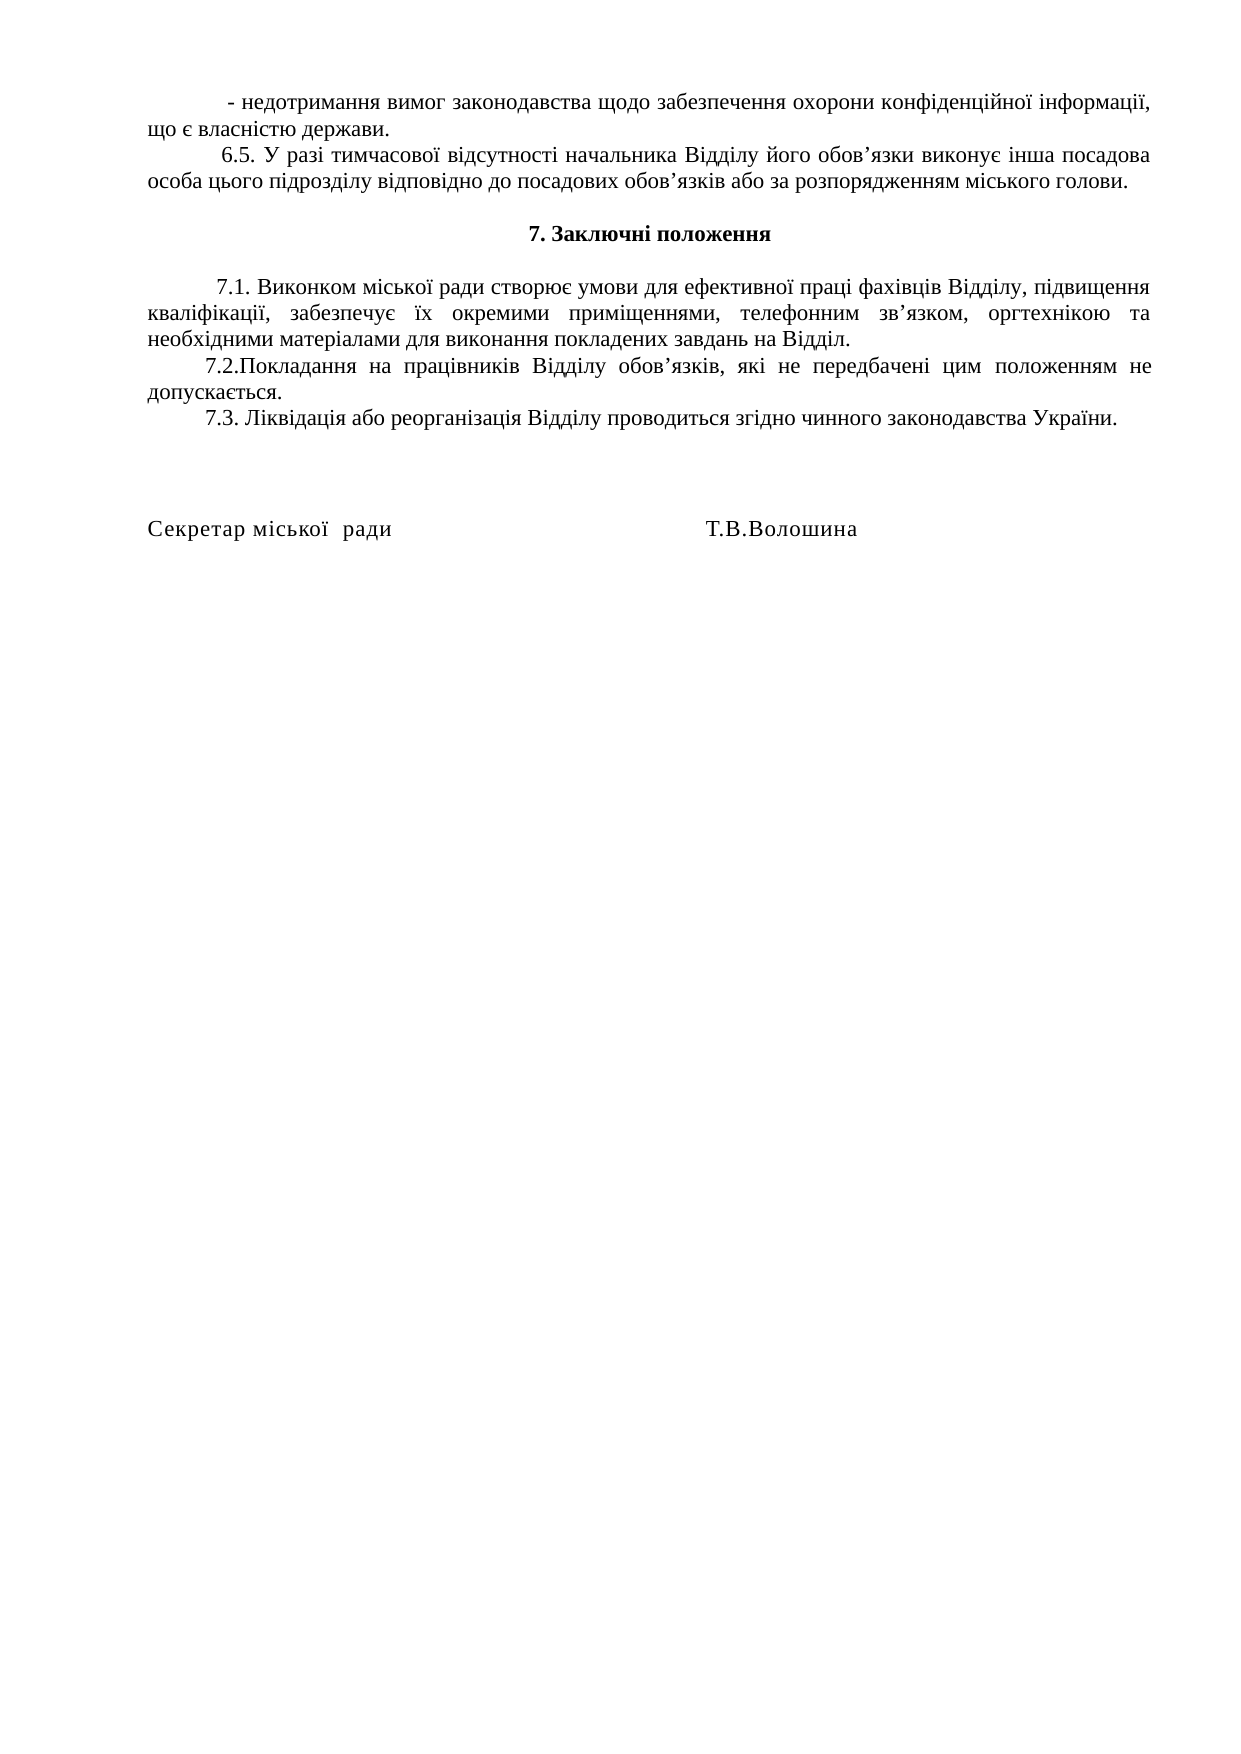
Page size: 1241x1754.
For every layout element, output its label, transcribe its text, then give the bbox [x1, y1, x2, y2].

text Секретар міської ради Т.В.Волошина [147, 514, 1152, 541]
text 7.2.Покладання на працівників Відділу обов’язків, які не передбачені цим положенням не допускається. [147, 352, 1152, 404]
text 6.5. У разі тимчасової відсутності начальника Відділу його обов’язки виконує інша посадова особа цього підрозділу відповідно до посадових обов’язків або за розпорядженням міського голови. [147, 141, 1152, 194]
text 7.1. Виконком міської ради створює умови для ефективної праці фахівців Відділу, підвищення кваліфікації, забезпечує їх окремими приміщеннями, телефонним зв’язком, оргтехнікою та необхідними матеріалами для виконання покладених завдань на Відділ. [147, 273, 1152, 352]
text 7. Заключні положення [147, 220, 1152, 246]
text 7.3. Ліквідація або реорганізація Відділу проводиться згідно чинного законодавства України. [147, 404, 1152, 431]
text - недотримання вимог законодавства щодо забезпечення охорони конфіденційної інформації, що є власністю держави. [147, 88, 1152, 141]
